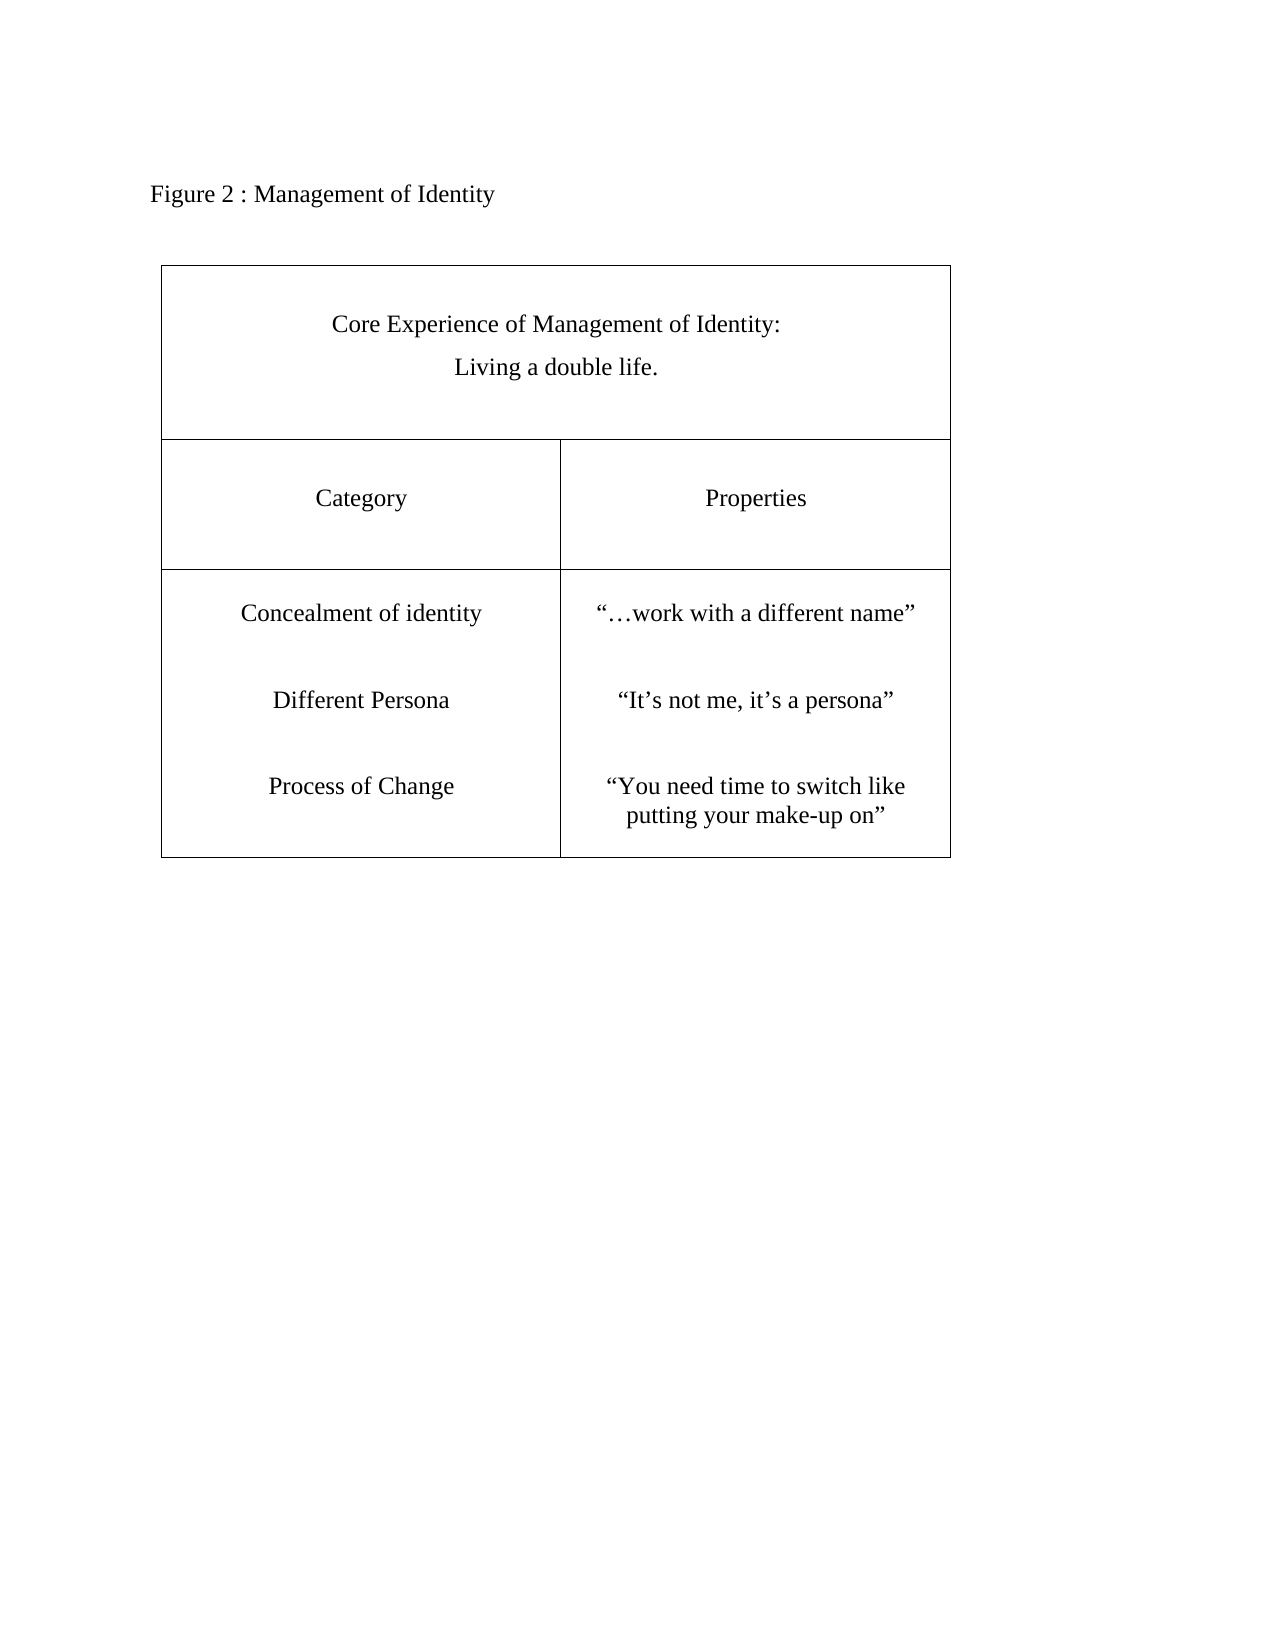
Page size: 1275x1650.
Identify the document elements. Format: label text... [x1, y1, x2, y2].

table_cell Category [162, 440, 560, 569]
table_cell Properties [561, 440, 950, 569]
text Figure 2 : Management of Identity [150, 179, 1125, 207]
table_header Core Experience of Management of Identity: Living a double life. [162, 266, 950, 438]
table_cell Concealment of identity Different Persona Process of Change [162, 570, 560, 857]
table_cell “…work with a different name” “It’s not me, it’s a persona” “You need time to switch like putting your make-up on” [561, 570, 950, 857]
